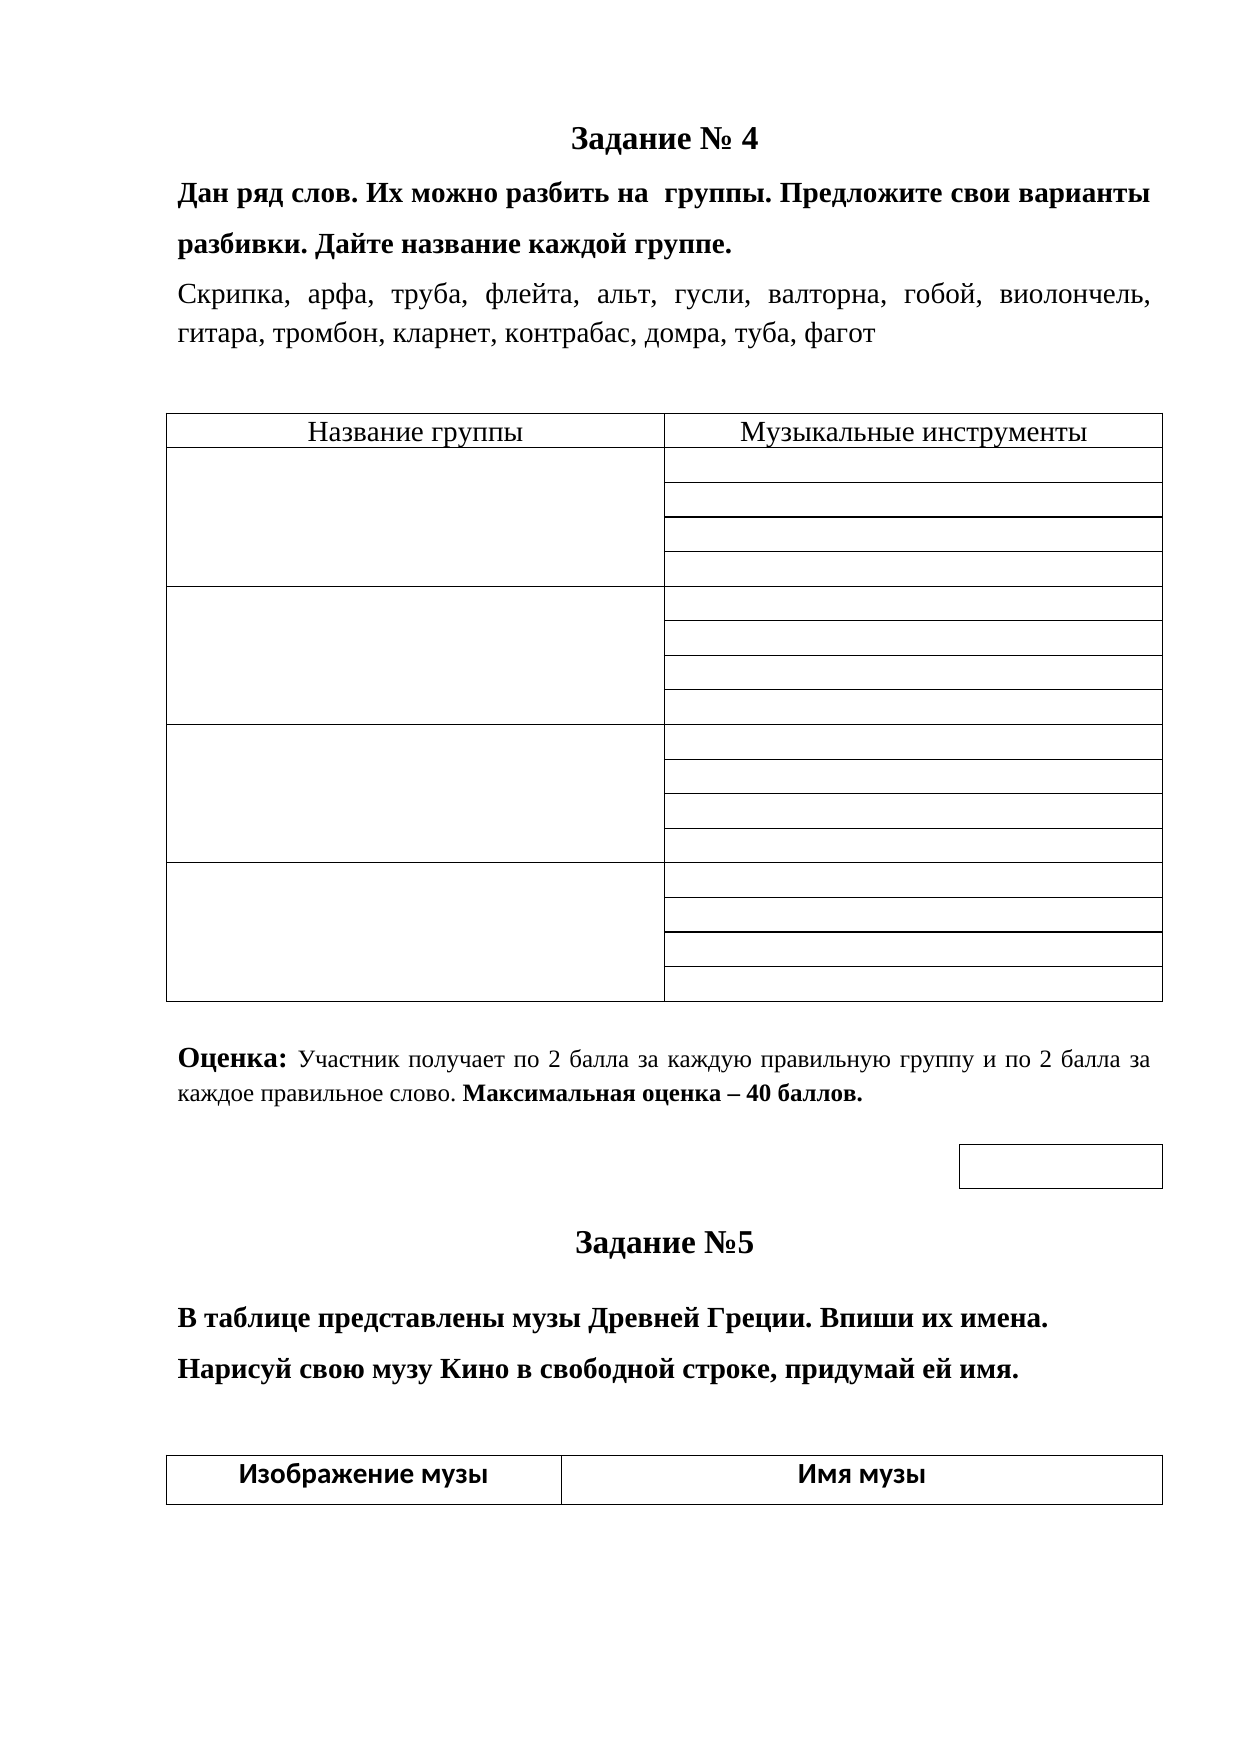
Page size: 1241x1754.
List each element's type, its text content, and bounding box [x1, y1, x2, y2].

table_cell [665, 933, 1162, 966]
table_cell [665, 829, 1162, 862]
text Дан ряд слов. Их можно разбить на группы. Предложите свои варианты разбивки. Дайте название каждой группе. [177, 176, 1152, 259]
table_cell [665, 725, 1162, 758]
table_cell [665, 863, 1162, 897]
list В таблице представлены музы Древней Греции. Впиши их имена. Нарисуй свою музу Кино в свободной строке, придумай ей имя. [177, 1301, 1152, 1384]
table_cell [665, 898, 1162, 931]
table_cell [665, 552, 1162, 586]
table_cell [665, 483, 1162, 516]
table_cell [665, 518, 1162, 551]
table_cell [665, 587, 1162, 620]
table_cell [665, 794, 1162, 828]
list Скрипка, арфа, труба, флейта, альт, гусли, валторна, гобой, виолончель, гитара, тромбон, кларнет, контрабас, домра, туба, фагот [177, 276, 1152, 348]
table_cell [665, 690, 1162, 724]
table_header Музыкальные инструменты [665, 414, 1162, 447]
table_cell [665, 760, 1162, 793]
table_header Имя музы [562, 1456, 1162, 1504]
table_header [960, 1145, 1162, 1188]
table_cell [665, 656, 1162, 689]
table_cell [167, 863, 664, 1001]
table_header Изображение музы [167, 1456, 561, 1504]
table_cell [167, 725, 664, 862]
table_cell [665, 967, 1162, 1001]
table_header Название группы [167, 414, 664, 447]
table_cell [167, 587, 664, 724]
text Оценка: Участник получает по 2 балла за каждую правильную группу и по 2 балла за каждое правильное слово. Максимальная оценка – 40 баллов. [177, 1040, 1152, 1107]
text Задание № 4 [177, 118, 1152, 156]
table_cell [167, 448, 664, 586]
table_cell [665, 448, 1162, 482]
text Задание №5 [177, 1222, 1152, 1261]
table_cell [665, 621, 1162, 655]
